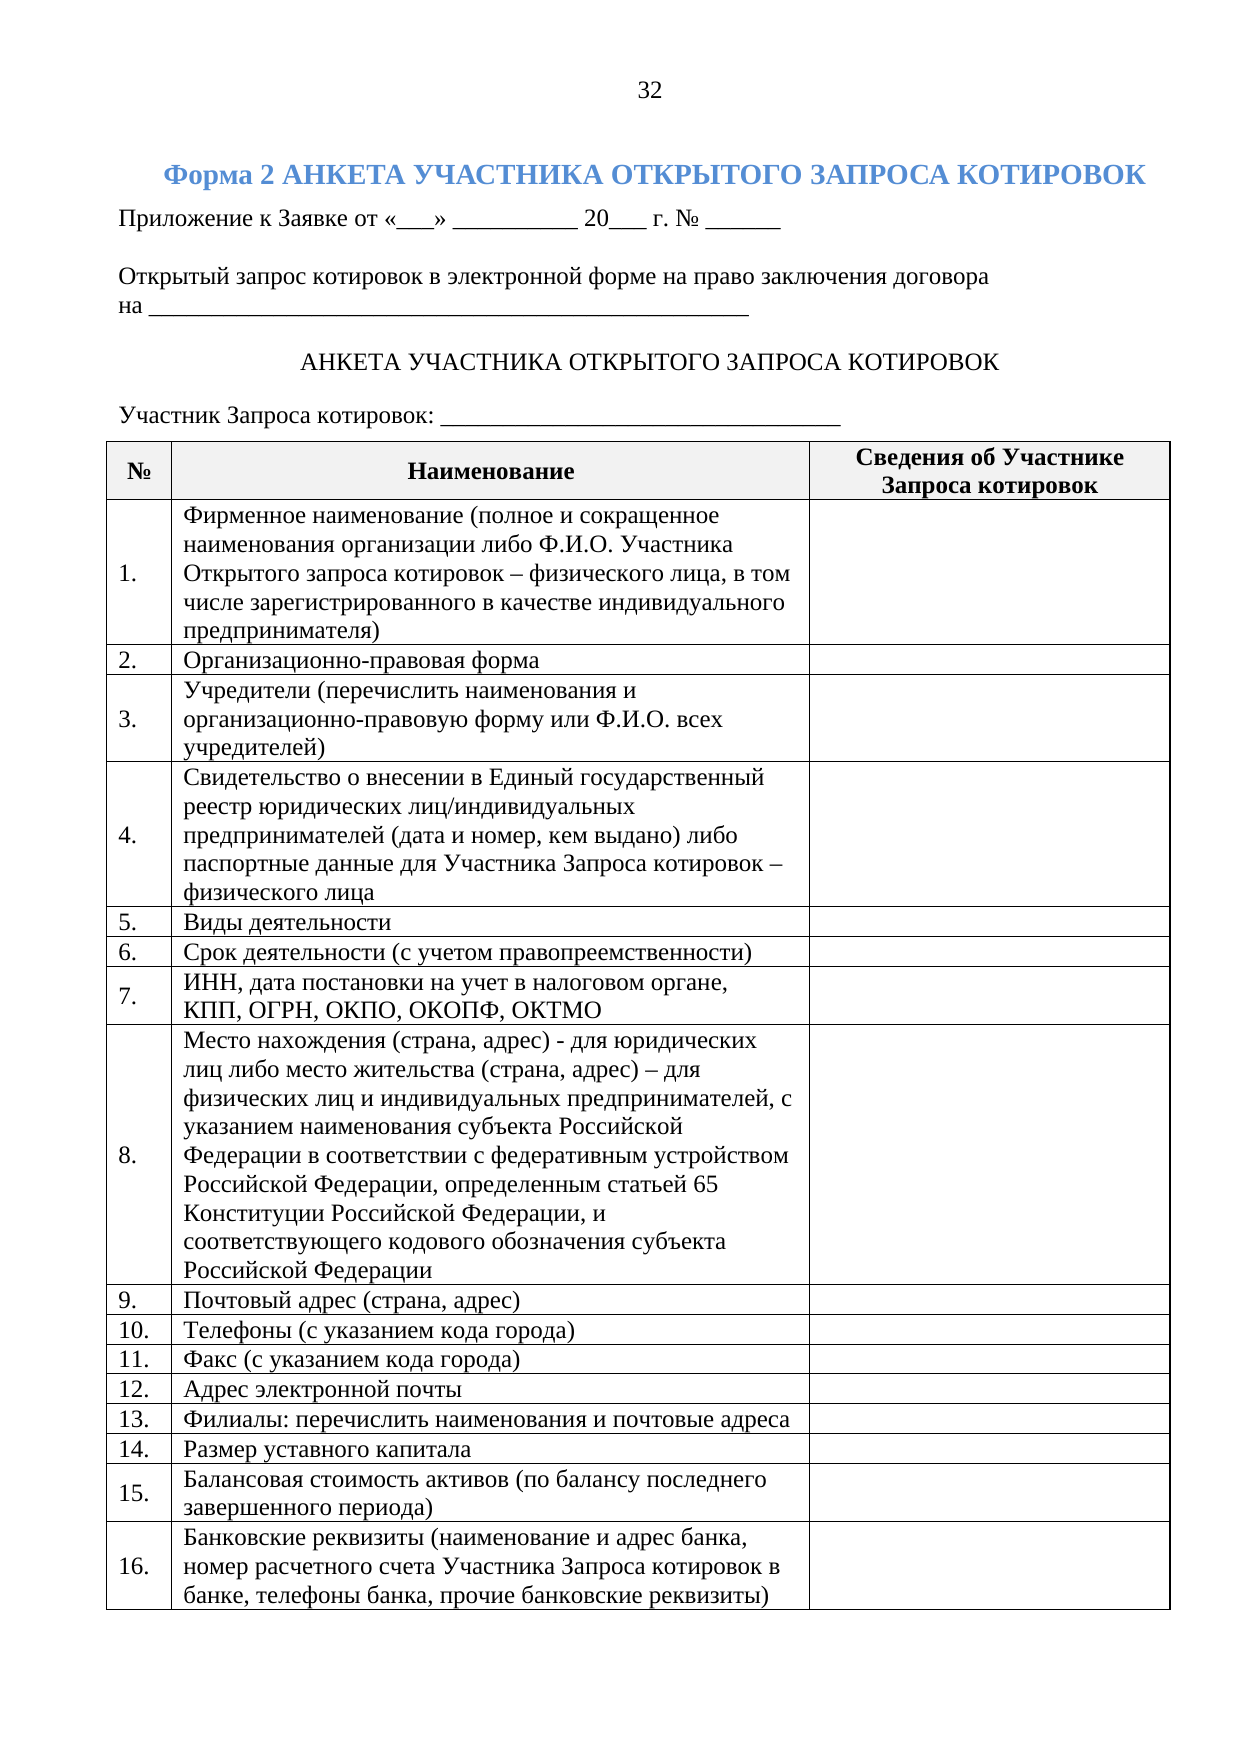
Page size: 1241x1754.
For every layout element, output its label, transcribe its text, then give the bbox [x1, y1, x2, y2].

table_cell 5. [107, 907, 171, 936]
table_cell 1. [107, 500, 171, 644]
table_cell [810, 937, 1169, 966]
table_cell Филиалы: перечислить наименования и почтовые адреса [172, 1404, 809, 1433]
text АНКЕТА УЧАСТНИКА ОТКРЫТОГО ЗАПРОСА КОТИРОВОК [118, 347, 1181, 376]
text Приложение к Заявке от «___» __________ 20___ г. № ______ [118, 203, 1181, 232]
table_cell 10. [107, 1315, 171, 1343]
table_cell [810, 1025, 1169, 1284]
table_cell 2. [107, 645, 171, 674]
table_cell [810, 1522, 1169, 1608]
text Участник Запроса котировок: ________________________________ [118, 400, 1181, 429]
table_cell [810, 1374, 1169, 1403]
table_cell Факс (с указанием кода города) [172, 1345, 809, 1373]
table_cell Место нахождения (страна, адрес) - для юридических лиц либо место жительства (страна, адрес) – для физических лиц и индивидуальных предпринимателей, с указанием наименования субъекта Российской Федерации в соответствии с федеративным устройством Российской Федерации, определенным статьей 65 Конституции Российской Федерации, и соответствующего кодового обозначения субъекта Российской Федерации [172, 1025, 809, 1284]
table_cell 14. [107, 1434, 171, 1463]
table_cell 12. [107, 1374, 171, 1403]
table_cell Фирменное наименование (полное и сокращенное наименования организации либо Ф.И.О. Участника Открытого запроса котировок – физического лица, в том числе зарегистрированного в качестве индивидуального предпринимателя) [172, 500, 809, 644]
table_cell [810, 1434, 1169, 1463]
table_cell Учредители (перечислить наименования и организационно-правовую форму или Ф.И.О. всех учредителей) [172, 675, 809, 761]
table_cell 13. [107, 1404, 171, 1433]
text Форма 2 АНКЕТА УЧАСТНИКА ОТКРЫТОГО ЗАПРОСА КОТИРОВОК [163, 157, 1181, 191]
text на ________________________________________________ [118, 290, 1181, 318]
table_cell 9. [107, 1285, 171, 1314]
table_cell [810, 1315, 1169, 1343]
table_cell Телефоны (с указанием кода города) [172, 1315, 809, 1343]
table_cell Почтовый адрес (страна, адрес) [172, 1285, 809, 1314]
table_cell 16. [107, 1522, 171, 1608]
table_cell [810, 967, 1169, 1024]
table_cell [810, 1345, 1169, 1373]
table_header Наименование [172, 442, 809, 499]
table_cell 15. [107, 1464, 171, 1521]
table_cell Адрес электронной почты [172, 1374, 809, 1403]
table_cell Банковские реквизиты (наименование и адрес банка, номер расчетного счета Участника Запроса котировок в банке, телефоны банка, прочие банковские реквизиты) [172, 1522, 809, 1608]
text Открытый запрос котировок в электронной форме на право заключения договора [118, 261, 1181, 290]
table_cell Срок деятельности (с учетом правопреемственности) [172, 937, 809, 966]
table_cell 3. [107, 675, 171, 761]
table_cell Размер уставного капитала [172, 1434, 809, 1463]
table_cell Балансовая стоимость активов (по балансу последнего завершенного периода) [172, 1464, 809, 1521]
table_cell ИНН, дата постановки на учет в налоговом органе, КПП, ОГРН, ОКПО, ОКОПФ, ОКТМО [172, 967, 809, 1024]
table_cell Виды деятельности [172, 907, 809, 936]
table_header № [107, 442, 171, 499]
table_cell [810, 1285, 1169, 1314]
table_cell Свидетельство о внесении в Единый государственный реестр юридических лиц/индивидуальных предпринимателей (дата и номер, кем выдано) либо паспортные данные для Участника Запроса котировок – физического лица [172, 762, 809, 906]
table_cell [810, 500, 1169, 644]
table_cell 7. [107, 967, 171, 1024]
table_cell [810, 762, 1169, 906]
table_header Сведения об Участнике Запроса котировок [810, 442, 1169, 499]
table_cell [810, 675, 1169, 761]
table_cell 11. [107, 1345, 171, 1373]
table_cell [810, 1404, 1169, 1433]
table_cell [810, 907, 1169, 936]
table_cell [810, 645, 1169, 674]
table_cell 8. [107, 1025, 171, 1284]
table_cell [810, 1464, 1169, 1521]
table_cell Организационно-правовая форма [172, 645, 809, 674]
table_cell 4. [107, 762, 171, 906]
table_cell 6. [107, 937, 171, 966]
